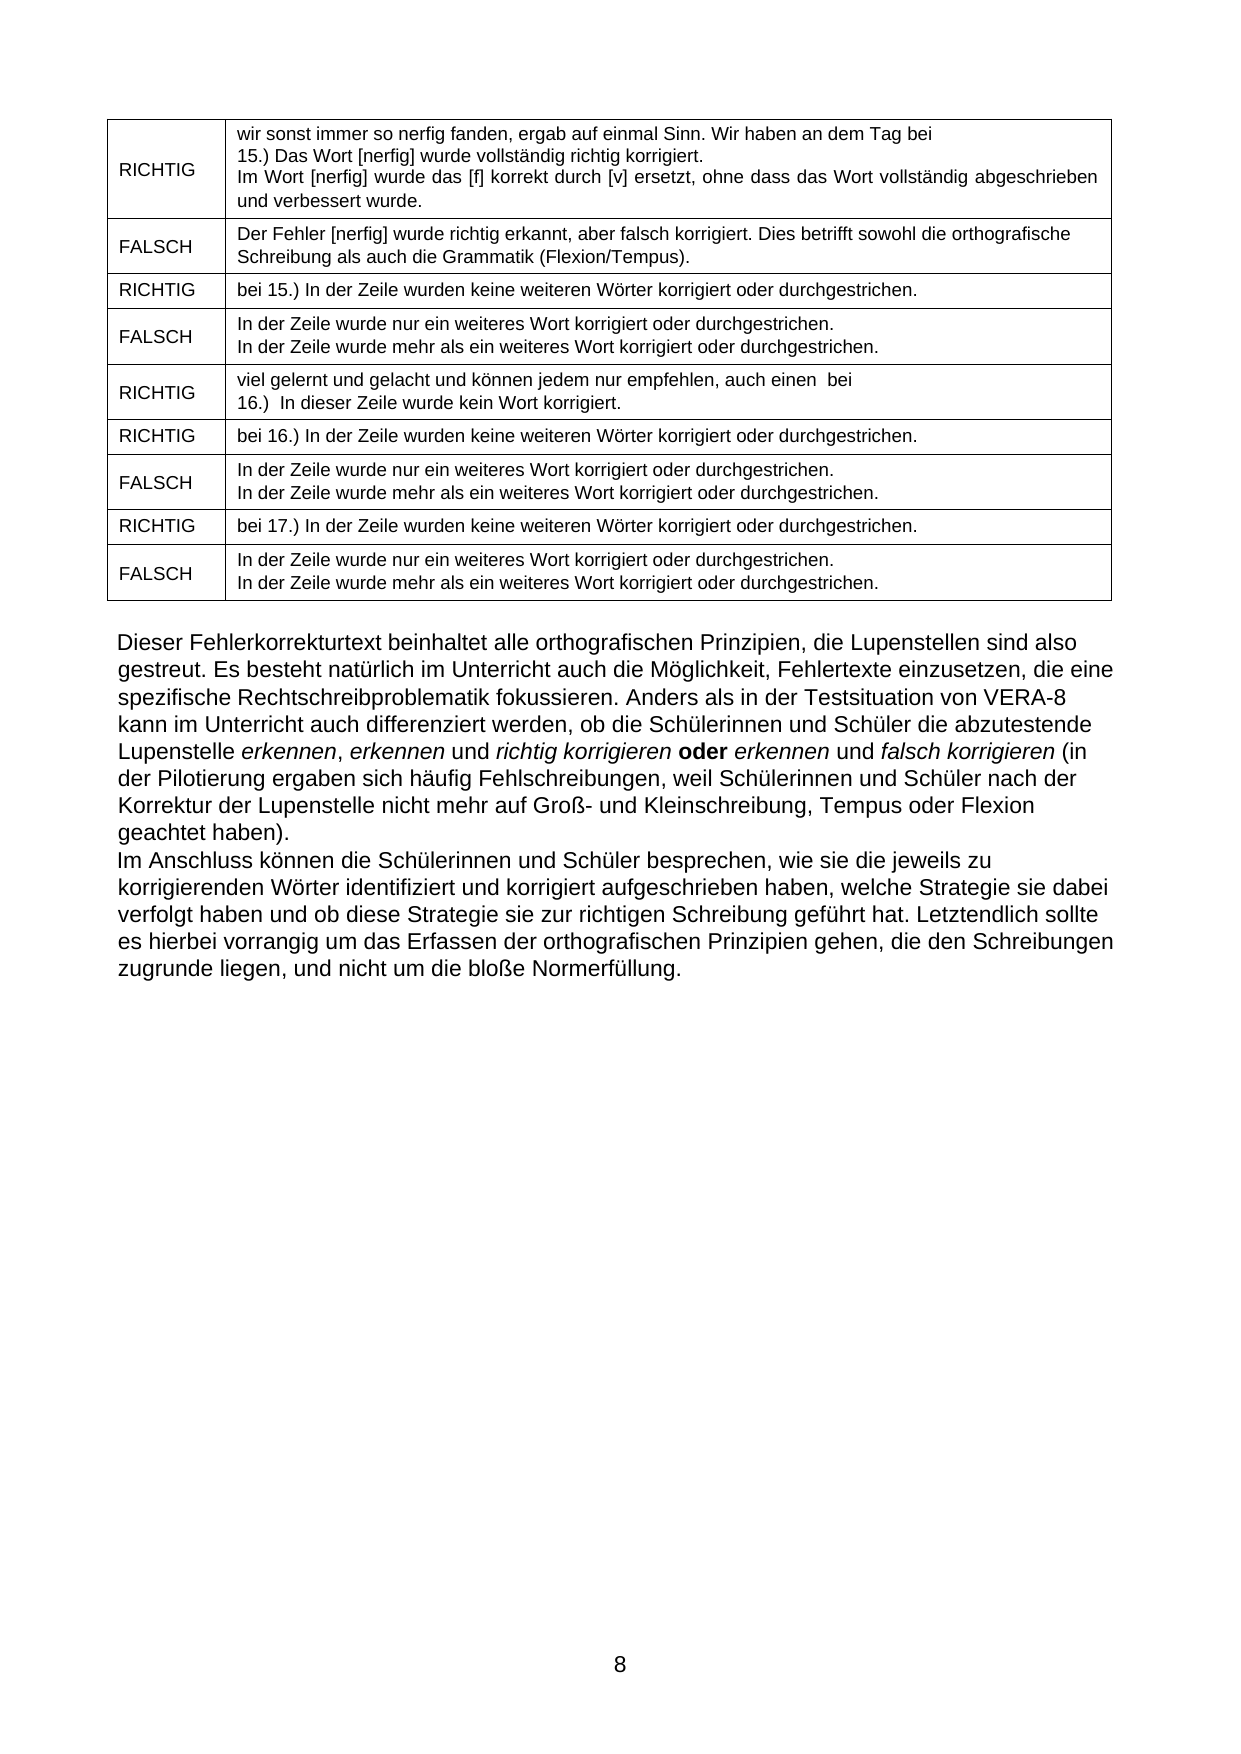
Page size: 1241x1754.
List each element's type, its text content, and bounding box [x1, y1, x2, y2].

table_cell wir sonst immer so nerfig fanden, ergab auf einmal Sinn. Wir haben an dem Tag bei 15.) Das Wort [nerfig] wurde vollständig richtig korrigiert. Im Wort [nerfig] wurde das [f] korrekt durch [v] ersetzt, ohne dass das Wort vollständig abgeschrieben und verbessert wurde. [226, 120, 1111, 217]
table_cell bei 15.) In der Zeile wurden keine weiteren Wörter korrigiert oder durchgestrichen. [226, 274, 1111, 307]
table_cell Der Fehler [nerfig] wurde richtig erkannt, aber falsch korrigiert. Dies betrifft sowohl die orthografische Schreibung als auch die Grammatik (Flexion/Tempus). [226, 219, 1111, 273]
table_cell FALSCH [108, 309, 225, 363]
table_cell bei 17.) In der Zeile wurden keine weiteren Wörter korrigiert oder durchgestrichen. [226, 510, 1111, 543]
table_cell RICHTIG [108, 510, 225, 543]
table_cell RICHTIG [108, 274, 225, 307]
text Dieser Fehlerkorrekturtext beinhaltet alle orthografischen Prinzipien, die Lupenstellen sind also gestreut. Es besteht natürlich im Unterricht auch die Möglichkeit, Fehlertexte einzusetzen, die eine spezifische Rechtschreibproblematik fokussieren. Anders als in der Testsituation von VERA-8 kann im Unterricht auch differenziert werden, ob die Schülerinnen und Schüler die abzutestende Lupenstelle erkennen, erkennen und richtig korrigieren oder erkennen und falsch korrigieren (in der Pilotierung ergaben sich häufig Fehlschreibungen, weil Schülerinnen und Schüler nach der Korrektur der Lupenstelle nicht mehr auf Groß- und Kleinschreibung, Tempus oder Flexion geachtet haben). [117, 629, 1114, 845]
table_cell RICHTIG [108, 365, 225, 419]
table_cell FALSCH [108, 455, 225, 509]
table_cell FALSCH [108, 219, 225, 273]
text Im Anschluss können die Schülerinnen und Schüler besprechen, wie sie die jeweils zu korrigierenden Wörter identifiziert und korrigiert aufgeschrieben haben, welche Strategie sie dabei verfolgt haben und ob diese Strategie sie zur richtigen Schreibung geführt hat. Letztendlich sollte es hierbei vorrangig um das Erfassen der orthografischen Prinzipien gehen, die den Schreibungen zugrunde liegen, und nicht um die bloße Normerfüllung. [117, 847, 1122, 981]
table_cell viel gelernt und gelacht und können jedem nur empfehlen, auch einen bei 16.) In dieser Zeile wurde kein Wort korrigiert. [226, 365, 1111, 419]
table_cell bei 16.) In der Zeile wurden keine weiteren Wörter korrigiert oder durchgestrichen. [226, 420, 1111, 453]
table_cell RICHTIG [108, 120, 225, 217]
table_cell FALSCH [108, 545, 225, 600]
table_cell RICHTIG [108, 420, 225, 453]
